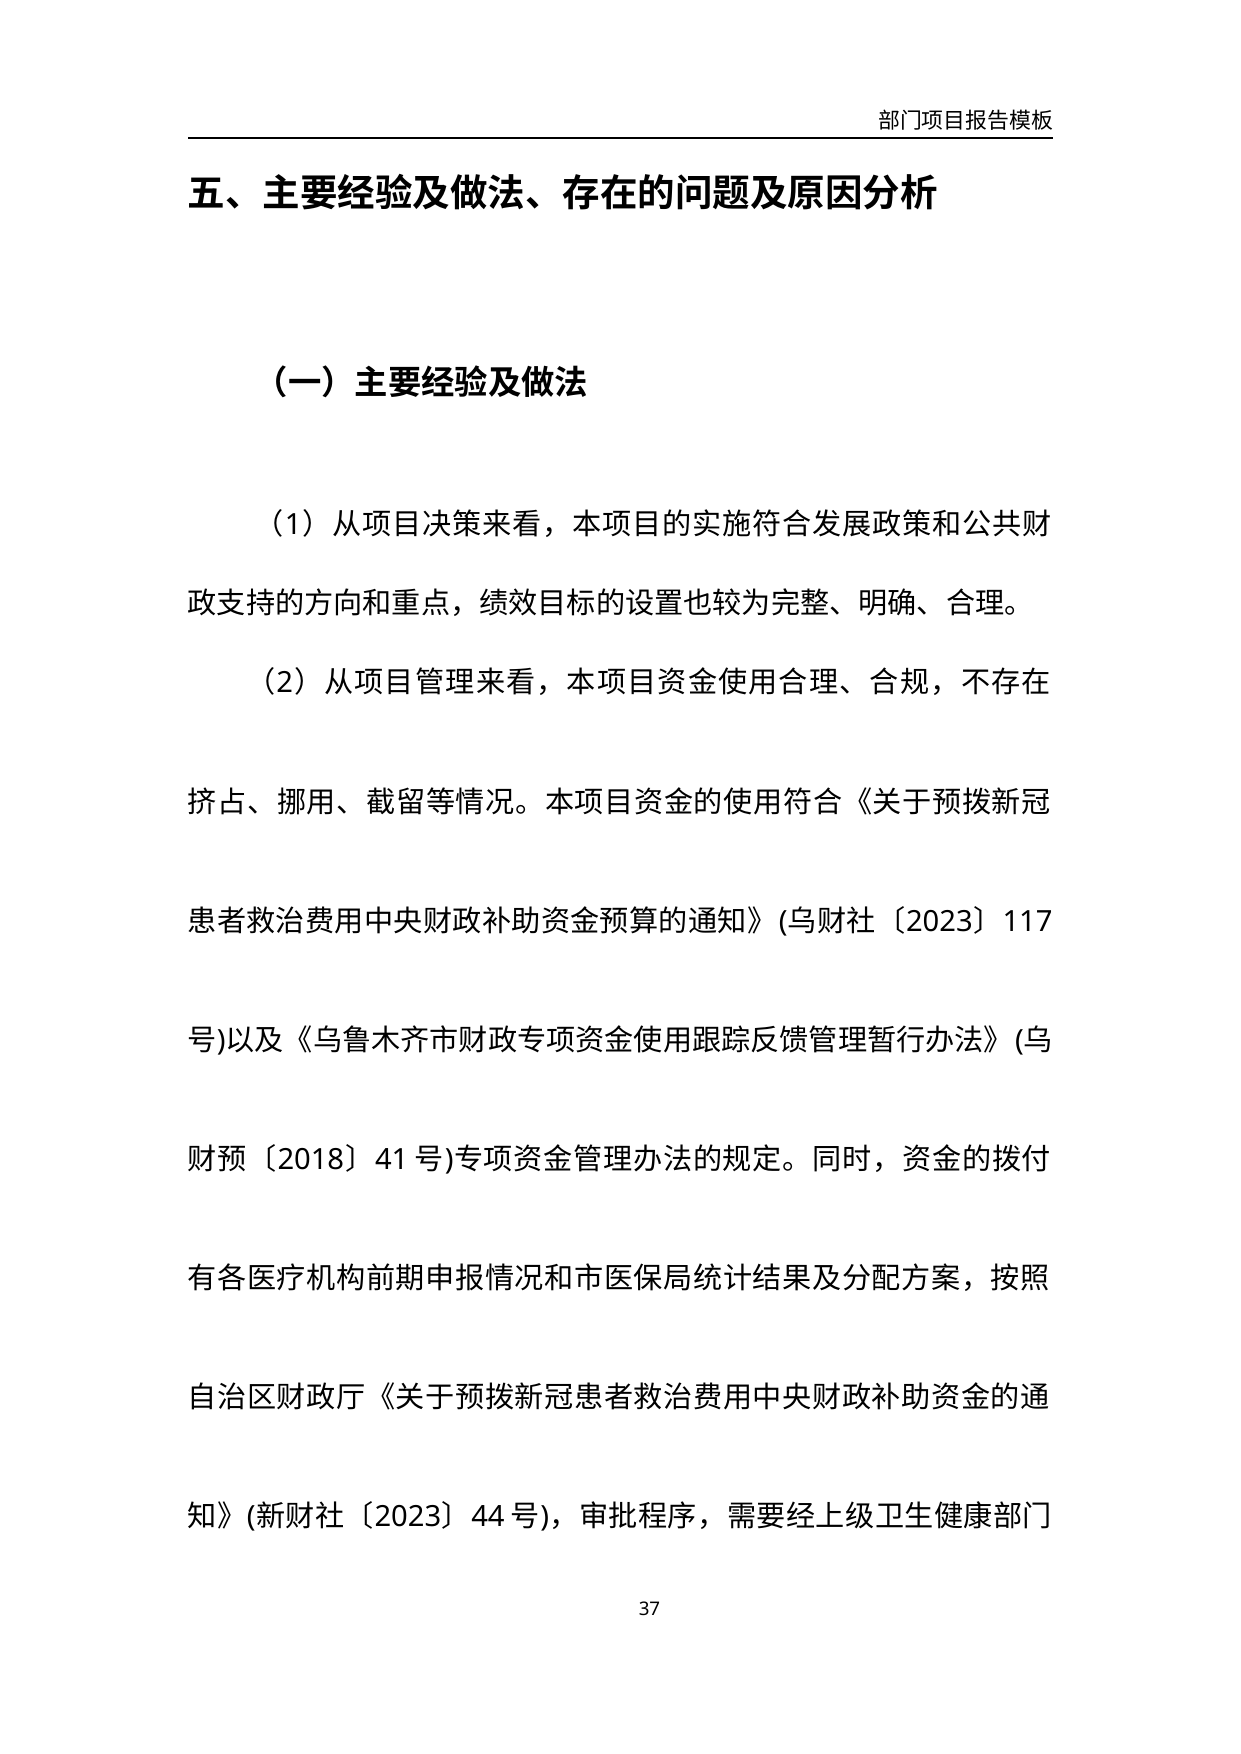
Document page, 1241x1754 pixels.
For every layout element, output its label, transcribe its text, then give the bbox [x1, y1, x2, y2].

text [187, 641, 1053, 1553]
subtitle （1）从项目决策来看，本项目的实施符合发展政策和公共财政支持的方向和重点，绩效目标的设置也较为完整、明确、合理。 [187, 482, 1053, 641]
subtitle 五、主要经验及做法、存在的问题及原因分析 [187, 150, 1053, 229]
subtitle （一）主要经验及做法 [187, 340, 1053, 419]
